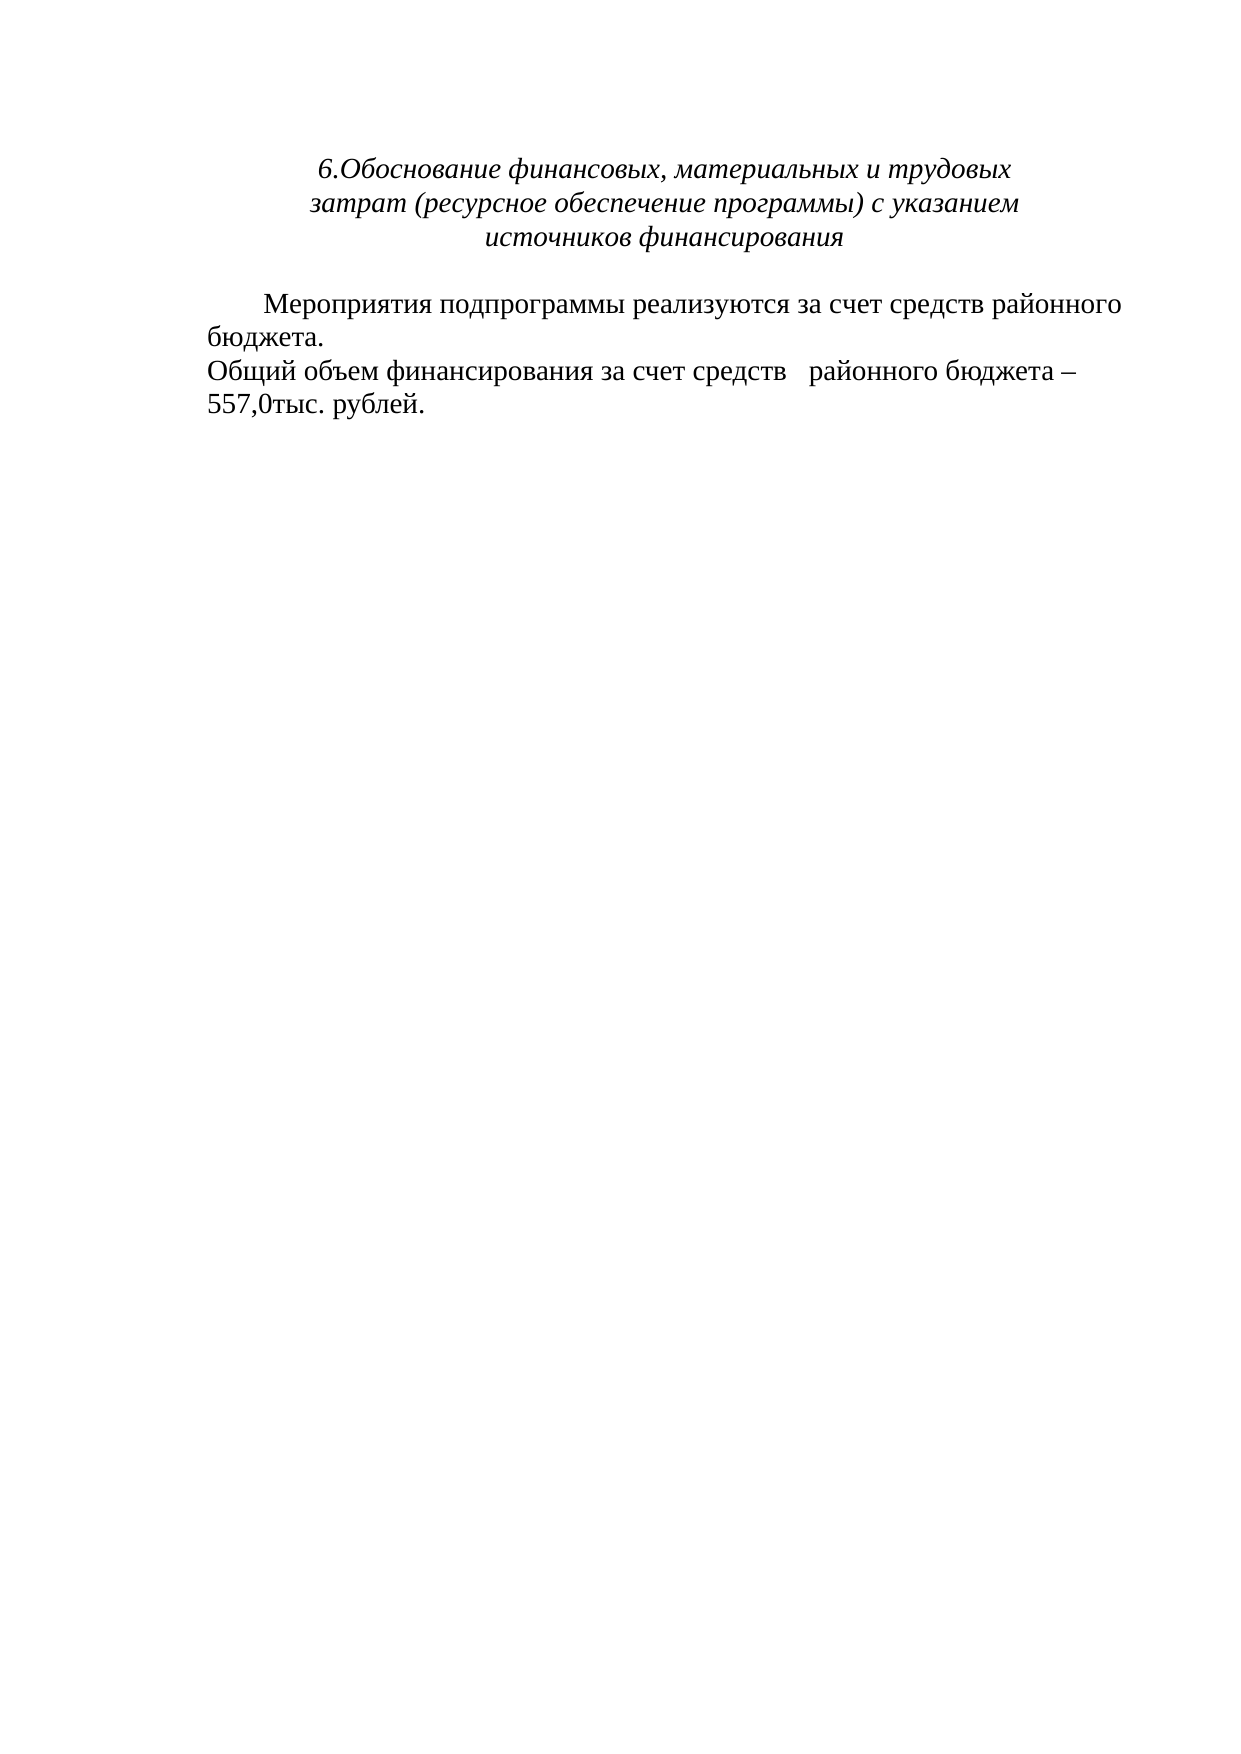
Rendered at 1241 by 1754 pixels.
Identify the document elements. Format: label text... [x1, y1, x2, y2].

text затрат (ресурсное обеспечение программы) с указанием [207, 185, 1122, 219]
text Общий объем финансирования за счет средств районного бюджета – 557,0тыс. рублей. [207, 353, 1122, 420]
text источников финансирования [207, 219, 1122, 252]
text Мероприятия подпрограммы реализуются за счет средств районного бюджета. [207, 286, 1122, 353]
text 6.Обоснование финансовых, материальных и трудовых [207, 152, 1122, 185]
